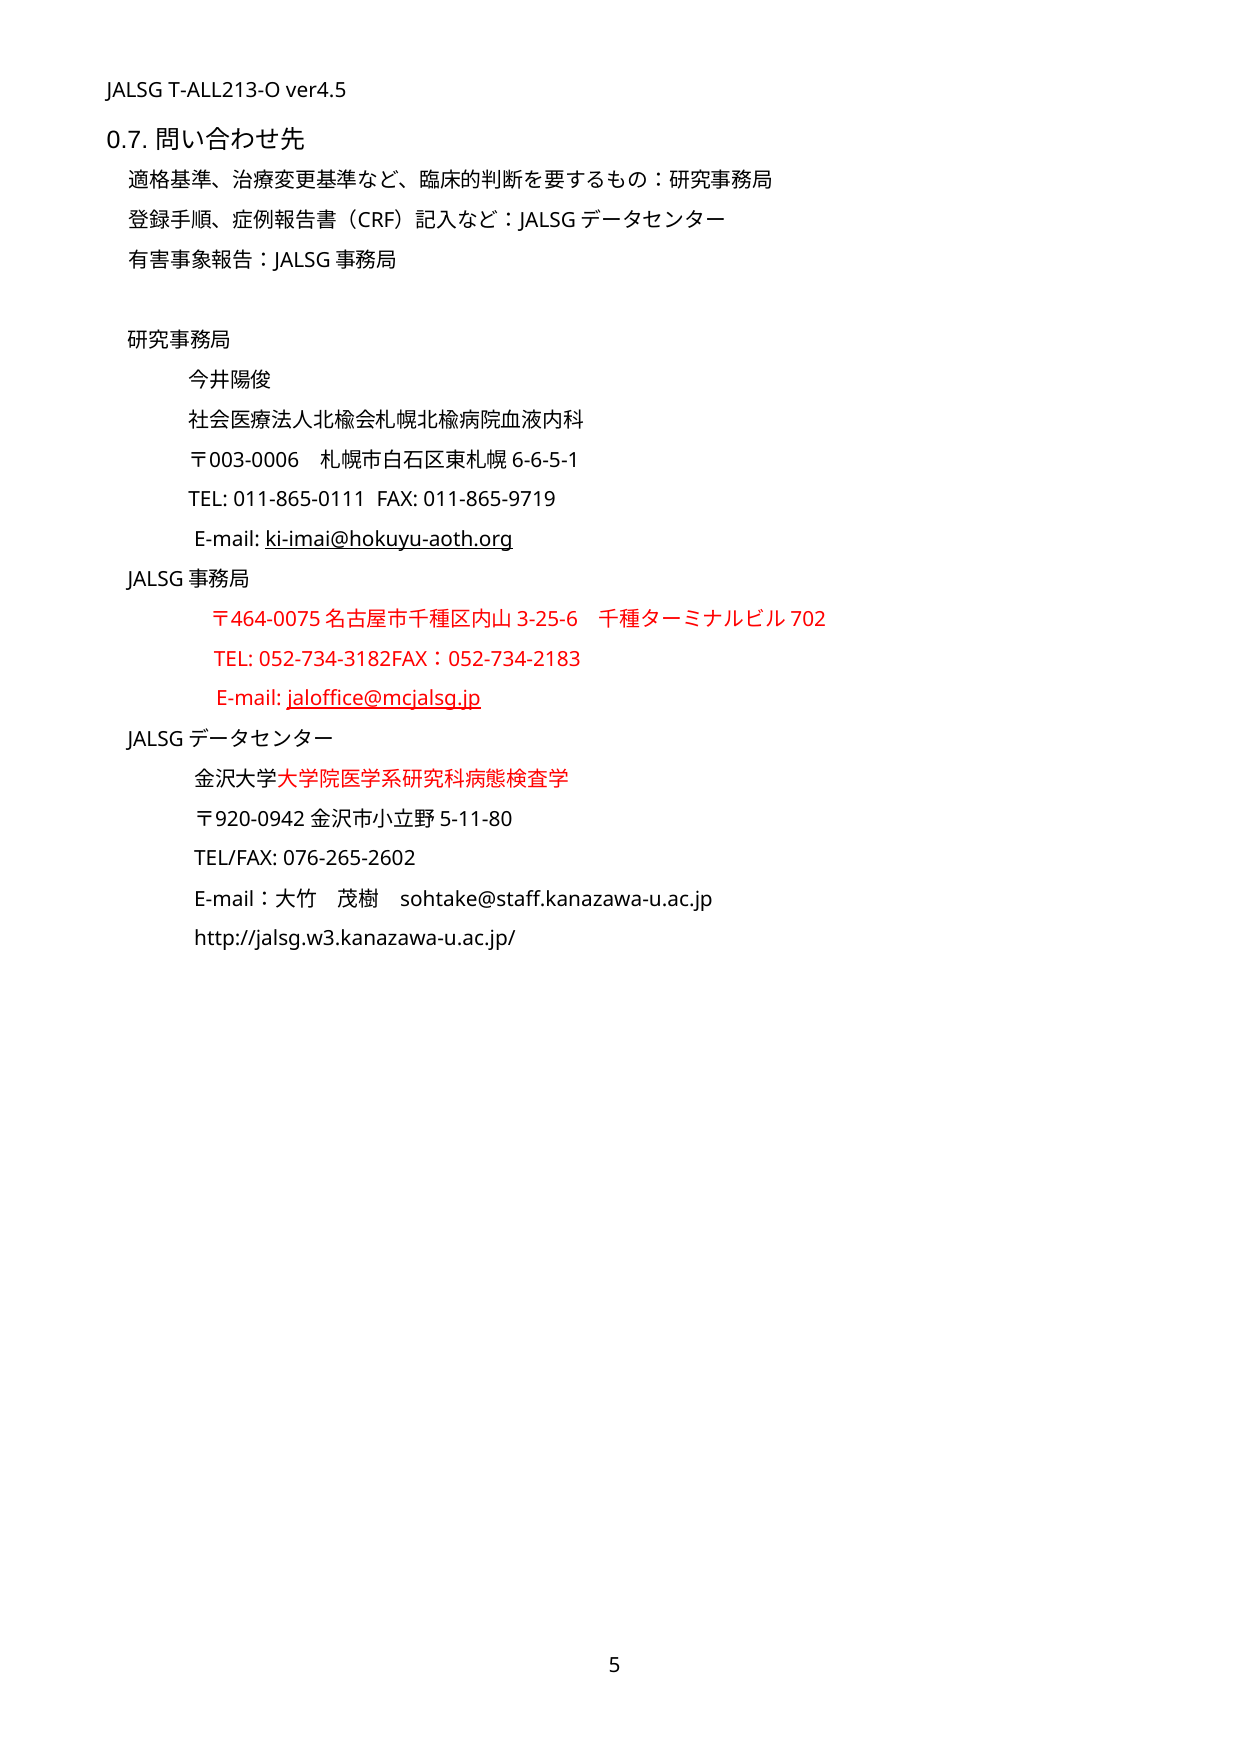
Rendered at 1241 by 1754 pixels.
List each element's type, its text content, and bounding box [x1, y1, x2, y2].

text 金沢大学大学院医学系研究科病態検査学 [194, 757, 1122, 797]
text 有害事象報告：JALSG事務局 [128, 239, 1122, 278]
text JALSGデータセンター [106, 717, 1122, 757]
text 〒464-0075名古屋市千種区内山3-25-6 千種ターミナルビル702 [106, 598, 1122, 638]
text 社会医療法人北楡会札幌北楡病院血液内科 [106, 398, 1122, 438]
text http://jalsg.w3.kanazawa-u.ac.jp/ [194, 917, 1122, 957]
text 〒003-0006 札幌市白石区東札幌6-6-5-1 [106, 438, 1122, 478]
text TEL: 052-734-3182FAX：052-734-2183 [172, 638, 1122, 677]
text TEL: 011-865-0111 FAX: 011-865-9719 [106, 478, 1122, 518]
text E-mail: ki-imai@hokuyu-aoth.org [106, 518, 1122, 558]
text 登録手順、症例報告書（CRF）記入など：JALSGデータセンター [128, 199, 1122, 239]
text TEL/FAX: 076-265-2602 [194, 837, 1122, 877]
subtitle 0.7. 問い合わせ先 [106, 119, 1122, 159]
text 今井陽俊 [106, 358, 1122, 398]
text JALSG事務局 [106, 558, 1122, 598]
text 〒920-0942 金沢市小立野5-11-80 [194, 797, 1122, 837]
text E-mail: jaloffice@mcjalsg.jp [216, 677, 1122, 717]
text E-mail：大竹 茂樹 sohtake@staff.kanazawa-u.ac.jp [194, 877, 1122, 917]
text 適格基準、治療変更基準など、臨床的判断を要するもの：研究事務局 [128, 159, 1122, 199]
text 研究事務局 [106, 318, 1122, 358]
